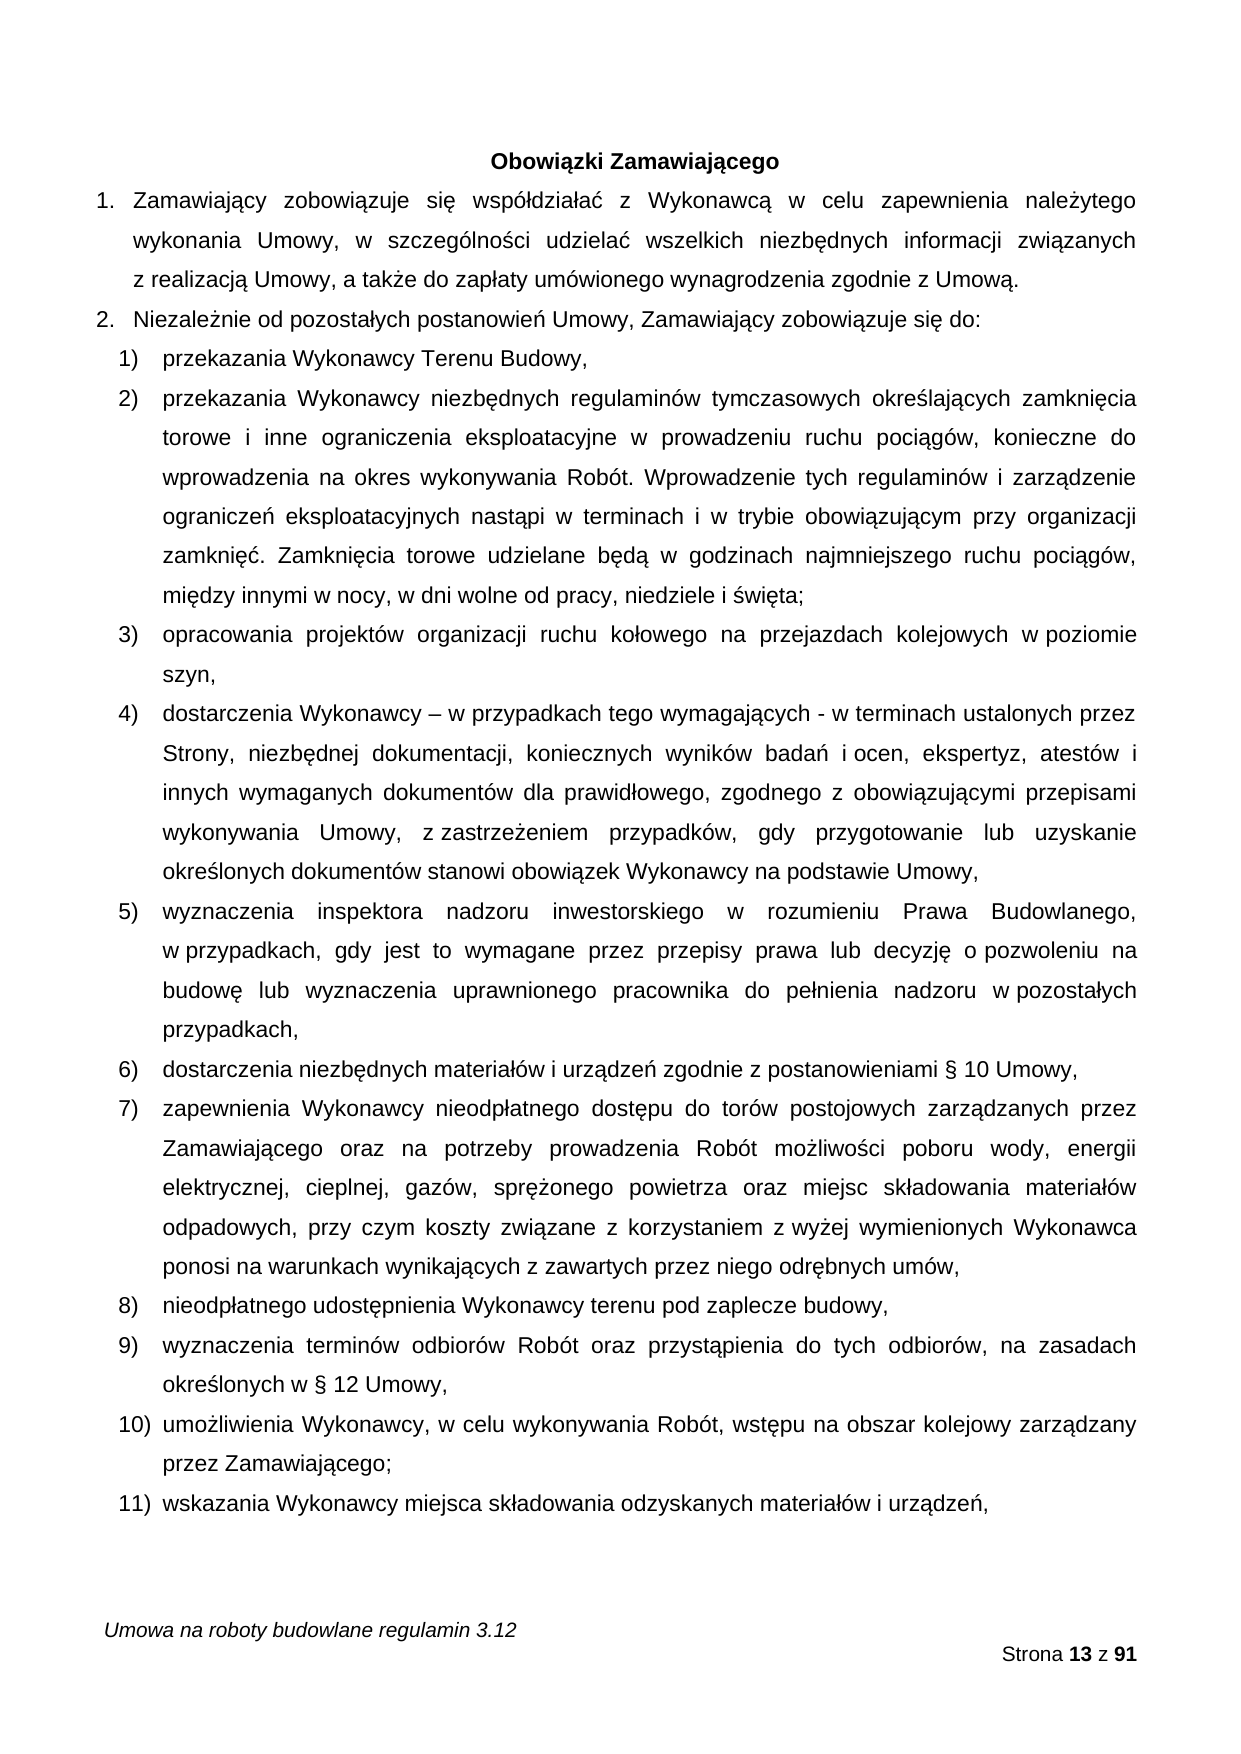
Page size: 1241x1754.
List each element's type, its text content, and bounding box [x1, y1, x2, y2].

list wyznaczenia terminów odbiorów Robót oraz przystąpienia do tych odbiorów, na zasadach określonych w § 12 Umowy, [118, 1332, 1137, 1398]
list Niezależnie od pozostałych postanowień Umowy, Zamawiający zobowiązuje się do: [96, 306, 1137, 332]
list opracowania projektów organizacji ruchu kołowego na przejazdach kolejowych w poziomie szyn, [118, 621, 1137, 687]
list przekazania Wykonawcy Terenu Budowy, [118, 345, 1137, 371]
list nieodpłatnego udostępnienia Wykonawcy terenu pod zaplecze budowy, [118, 1292, 1137, 1319]
list przekazania Wykonawcy niezbędnych regulaminów tymczasowych określających zamknięcia torowe i inne ograniczenia eksploatacyjne w prowadzeniu ruchu pociągów, konieczne do wprowadzenia na okres wykonywania Robót. Wprowadzenie tych regulaminów i zarządzenie ograniczeń eksploatacyjnych nastąpi w terminach i w trybie obowiązującym przy organizacji zamknięć. Zamknięcia torowe udzielane będą w godzinach najmniejszego ruchu pociągów, między innymi w nocy, w dni wolne od pracy, niedziele i święta; [118, 384, 1137, 608]
list wyznaczenia inspektora nadzoru inwestorskiego w rozumieniu Prawa Budowlanego, w przypadkach, gdy jest to wymagane przez przepisy prawa lub decyzję o pozwoleniu na budowę lub wyznaczenia uprawnionego pracownika do pełnienia nadzoru w pozostałych przypadkach, [118, 898, 1137, 1042]
list zapewnienia Wykonawcy nieodpłatnego dostępu do torów postojowych zarządzanych przez Zamawiającego oraz na potrzeby prowadzenia Robót możliwości poboru wody, energii elektrycznej, cieplnej, gazów, sprężonego powietrza oraz miejsc składowania materiałów odpadowych, przy czym koszty związane z korzystaniem z wyżej wymienionych Wykonawca ponosi na warunkach wynikających z zawartych przez niego odrębnych umów, [118, 1095, 1137, 1279]
text Obowiązki Zamawiającego [133, 148, 1137, 174]
list umożliwienia Wykonawcy, w celu wykonywania Robót, wstępu na obszar kolejowy zarządzany przez Zamawiającego; [118, 1411, 1137, 1477]
list Zamawiający zobowiązuje się współdziałać z Wykonawcą w celu zapewnienia należytego wykonania Umowy, w szczególności udzielać wszelkich niezbędnych informacji związanych z realizacją Umowy, a także do zapłaty umówionego wynagrodzenia zgodnie z Umową. [96, 187, 1137, 292]
list dostarczenia Wykonawcy – w przypadkach tego wymagających - w terminach ustalonych przez Strony, niezbędnej dokumentacji, koniecznych wyników badań i ocen, ekspertyz, atestów i innych wymaganych dokumentów dla prawidłowego, zgodnego z obowiązującymi przepisami wykonywania Umowy, z zastrzeżeniem przypadków, gdy przygotowanie lub uzyskanie określonych dokumentów stanowi obowiązek Wykonawcy na podstawie Umowy, [118, 700, 1137, 884]
list wskazania Wykonawcy miejsca składowania odzyskanych materiałów i urządzeń, [118, 1490, 1137, 1516]
list dostarczenia niezbędnych materiałów i urządzeń zgodnie z postanowieniami § 10 Umowy, [118, 1056, 1137, 1082]
